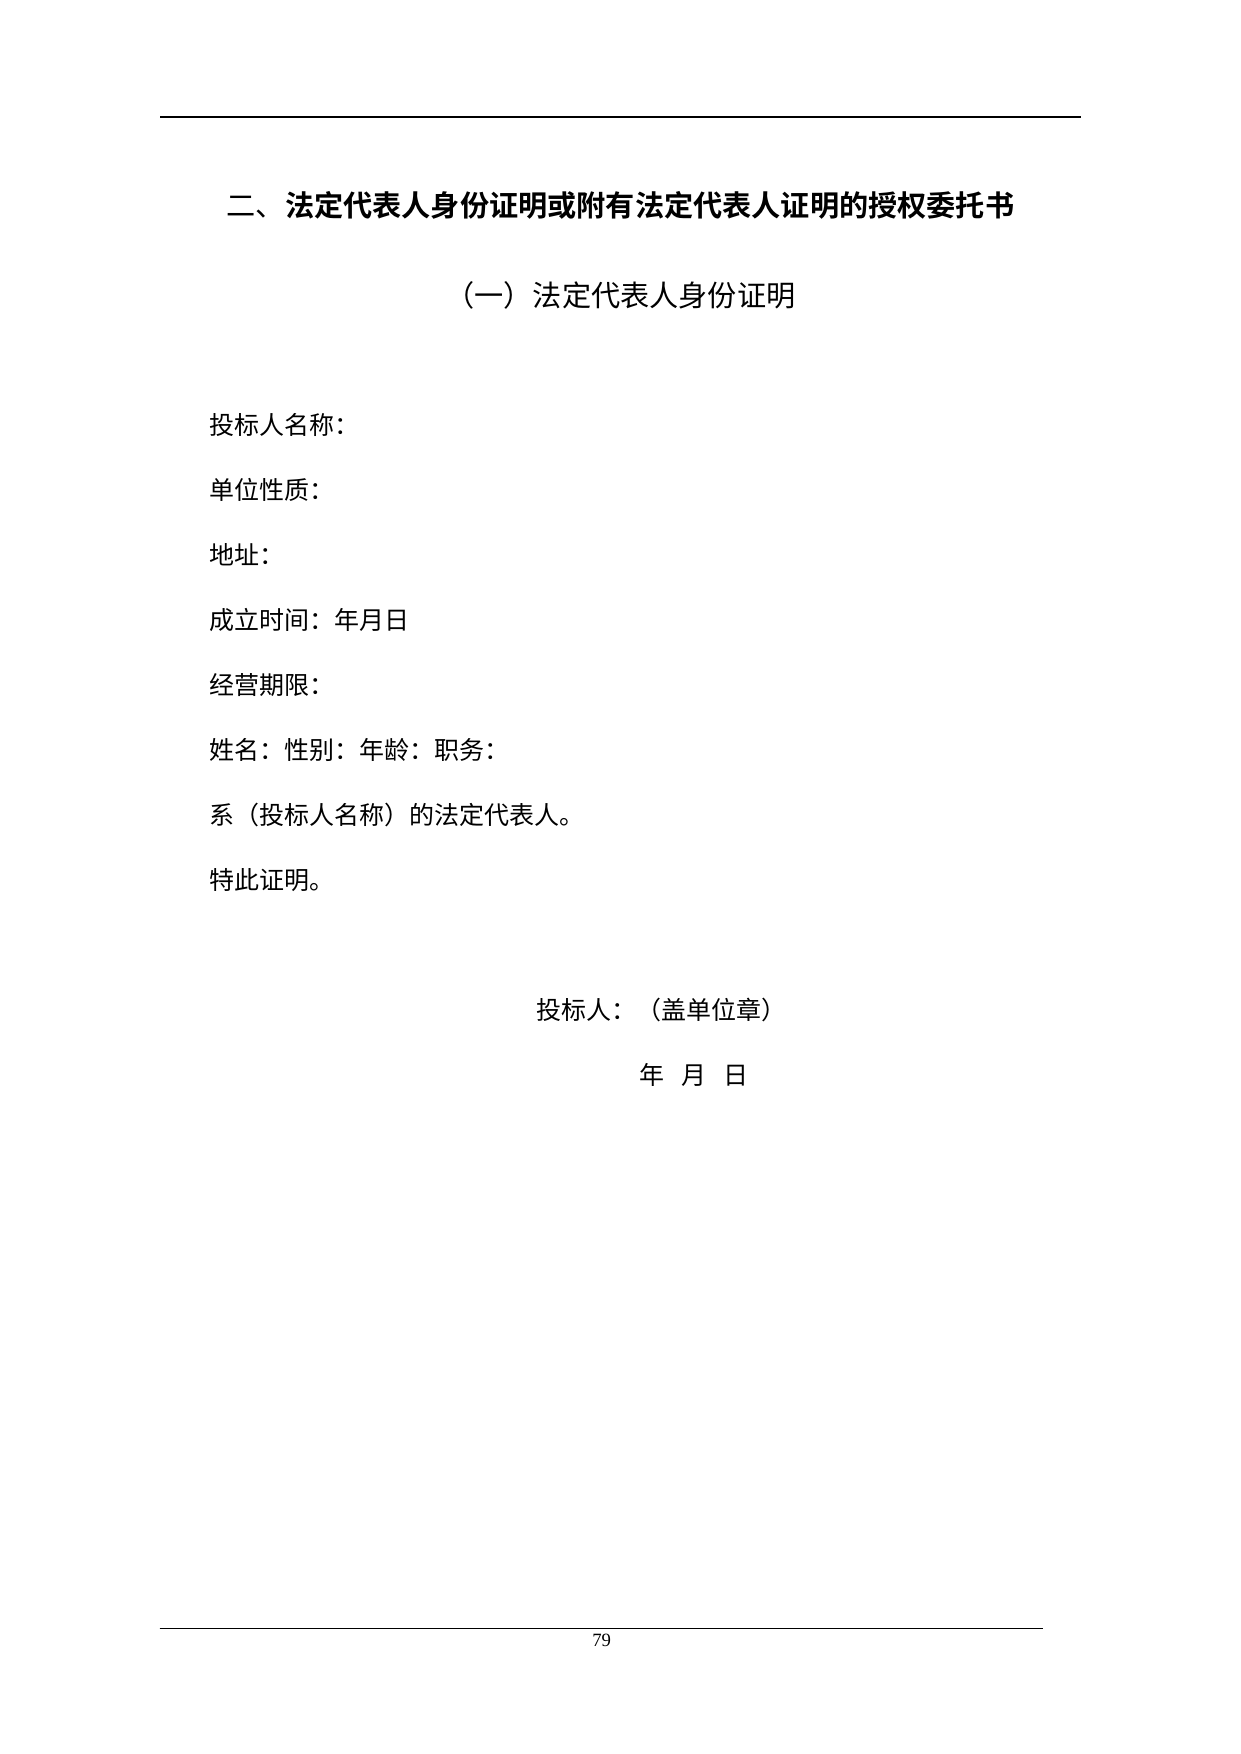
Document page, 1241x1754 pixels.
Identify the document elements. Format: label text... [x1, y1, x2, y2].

text 投标人名称： [159, 391, 1081, 456]
text 投标人：（盖单位章） [159, 976, 1081, 1041]
text 特此证明。 [159, 846, 1081, 911]
text 成立时间：年月日 [159, 586, 1081, 651]
text 姓名：性别：年龄：职务： [159, 716, 1081, 781]
text 系（投标人名称）的法定代表人。 [159, 781, 1081, 846]
text 单位性质： [159, 456, 1081, 521]
text 二、法定代表人身份证明或附有法定代表人证明的授权委托书 [159, 171, 1081, 236]
text 经营期限： [159, 651, 1081, 716]
text 年 月 日 [159, 1041, 1081, 1106]
text 地址： [159, 521, 1081, 586]
text （一）法定代表人身份证明 [159, 261, 1081, 326]
